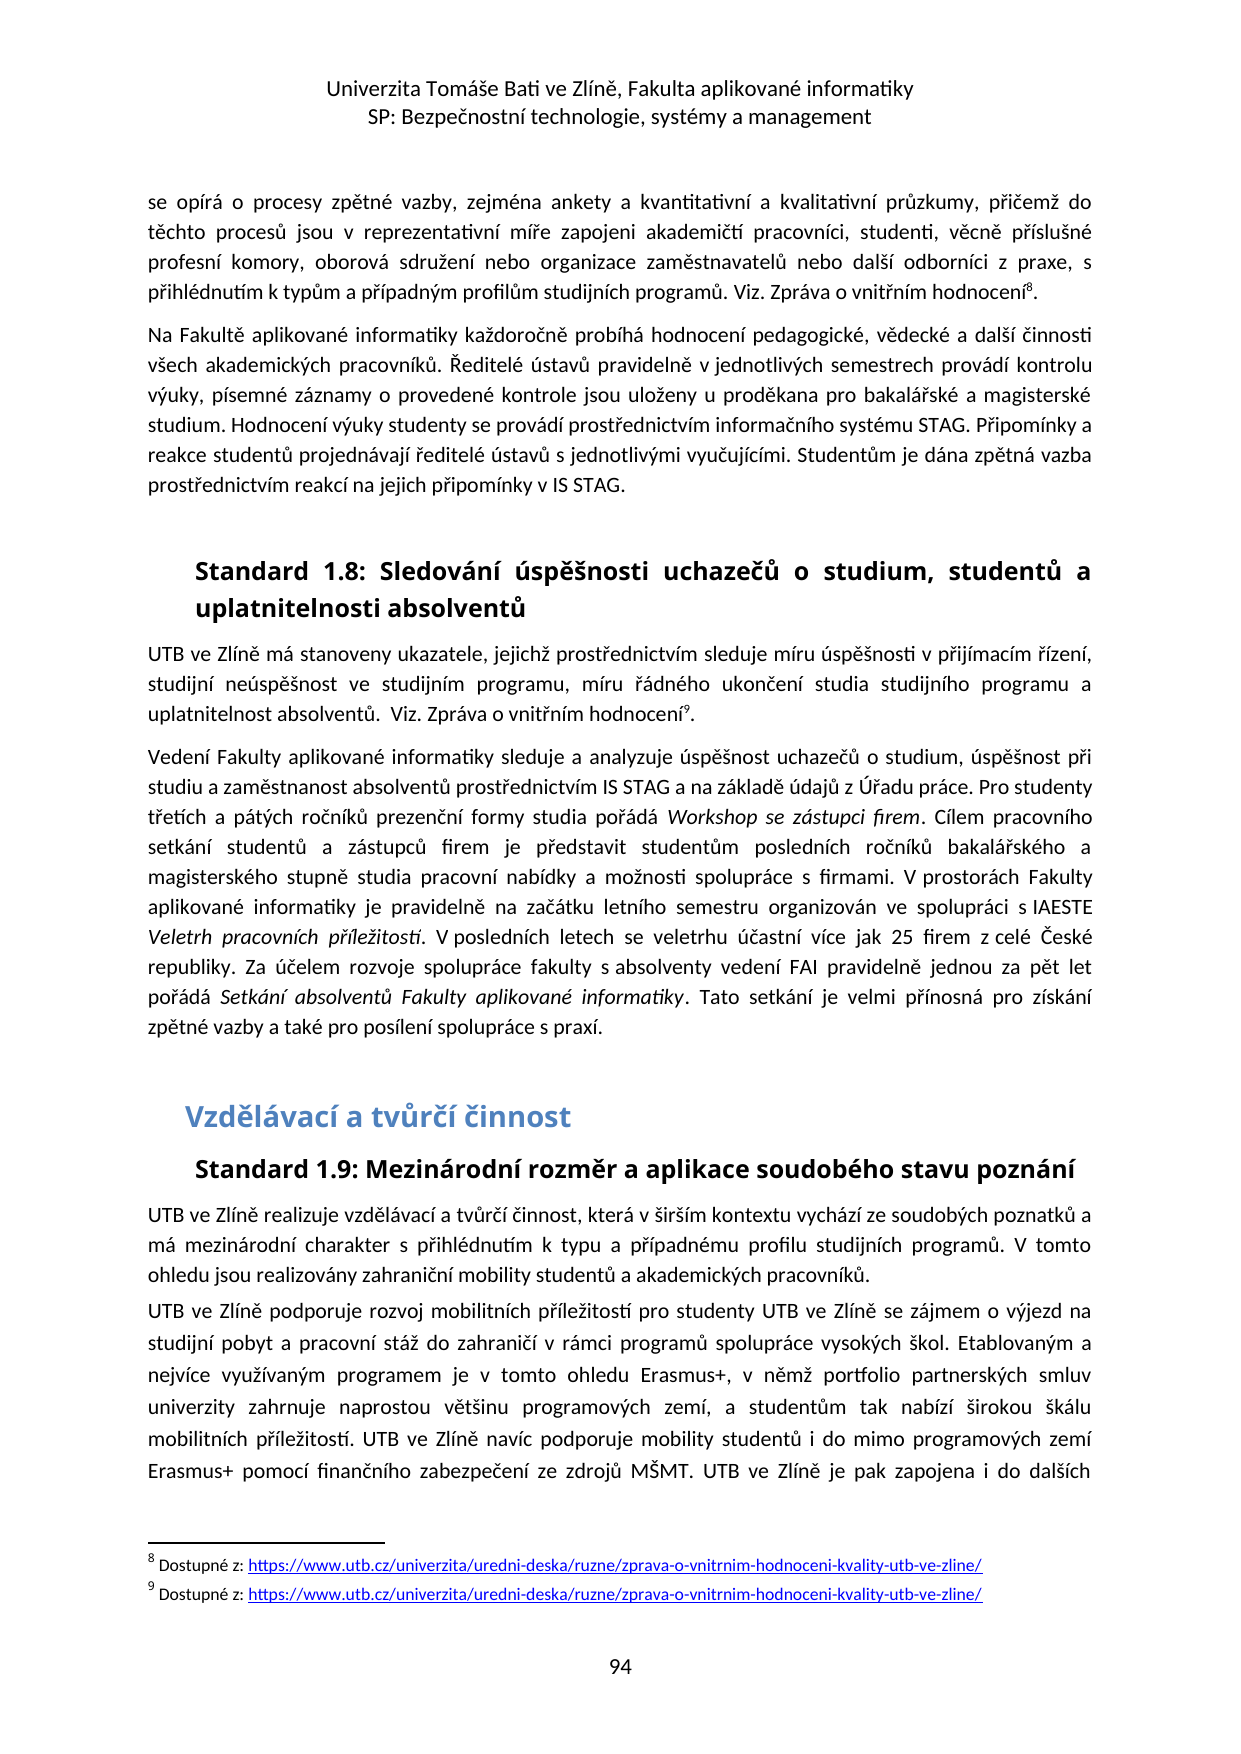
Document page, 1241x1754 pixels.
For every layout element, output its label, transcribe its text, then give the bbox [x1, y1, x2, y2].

text Vedení Fakulty aplikované informatiky sleduje a analyzuje úspěšnost uchazečů o studium, úspěšnost při studiu a zaměstnanost absolventů prostřednictvím IS STAG a na základě údajů z Úřadu práce. Pro studenty třetích a pátých ročníků prezenční formy studia pořádá Workshop se zástupci firem. Cílem pracovního setkání studentů a zástupců firem je představit studentům posledních ročníků bakalářského a magisterského stupně studia pracovní nabídky a možnosti spolupráce s firmami. V prostorách Fakulty aplikované informatiky je pravidelně na začátku letního semestru organizován ve spolupráci s IAESTE Veletrh pracovních příležitostí. V posledních letech se veletrhu účastní více jak 25 firem z celé České republiky. Za účelem rozvoje spolupráce fakulty s absolventy vedení FAI pravidelně jednou za pět let pořádá Setkání absolventů Fakulty aplikované informatiky. Tato setkání je velmi přínosná pro získání zpětné vazby a také pro posílení spolupráce s praxí. [148, 770, 1093, 833]
text Vedení Fakulty aplikované informatiky sleduje a analyzuje úspěšnost uchazečů o studium, úspěšnost při studiu a zaměstnanost absolventů prostřednictvím IS STAG a na základě údajů z Úřadu práce. Pro studenty třetích a pátých ročníků prezenční formy studia pořádá Workshop se zástupci firem. Cílem pracovního setkání studentů a zástupců firem je představit studentům posledních ročníků bakalářského a magisterského stupně studia pracovní nabídky a možnosti spolupráce s firmami. V prostorách Fakulty aplikované informatiky je pravidelně na začátku letního semestru organizován ve spolupráci s IAESTE Veletrh pracovních příležitostí. V posledních letech se veletrhu účastní více jak 25 firem z celé České republiky. Za účelem rozvoje spolupráce fakulty s absolventy vedení FAI pravidelně jednou za pět let pořádá Setkání absolventů Fakulty aplikované informatiky. Tato setkání je velmi přínosná pro získání zpětné vazby a také pro posílení spolupráce s praxí. [148, 860, 1093, 923]
subtitle Standard 1.8: Sledování úspěšnosti uchazečů o studium, studentů a uplatnitelnosti absolventů [195, 554, 1093, 625]
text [148, 1293, 1093, 1485]
text UTB ve Zlíně má stanoveny ukazatele, jejichž prostřednictvím sleduje míru úspěšnosti v přijímacím řízení, studijní neúspěšnost ve studijním programu, míru řádného ukončení studia studijního programu a uplatnitelnost absolventů. Viz. Zpráva o vnitřním hodnocení. [148, 697, 1093, 728]
text UTB ve Zlíně realizuje vzdělávací a tvůrčí činnost, která v širším kontextu vychází ze soudobých poznatků a má mezinárodní charakter s přihlédnutím k typu a případnému profilu studijních programů. V tomto ohledu jsou realizovány zahraniční mobility studentů a akademických pracovníků. [148, 1198, 1093, 1288]
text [148, 186, 1093, 306]
subtitle Vzdělávací a tvůrčí činnost [185, 1096, 1093, 1136]
subtitle Standard 1.9: Mezinárodní rozměr a aplikace soudobého stavu poznání [195, 1151, 1093, 1185]
